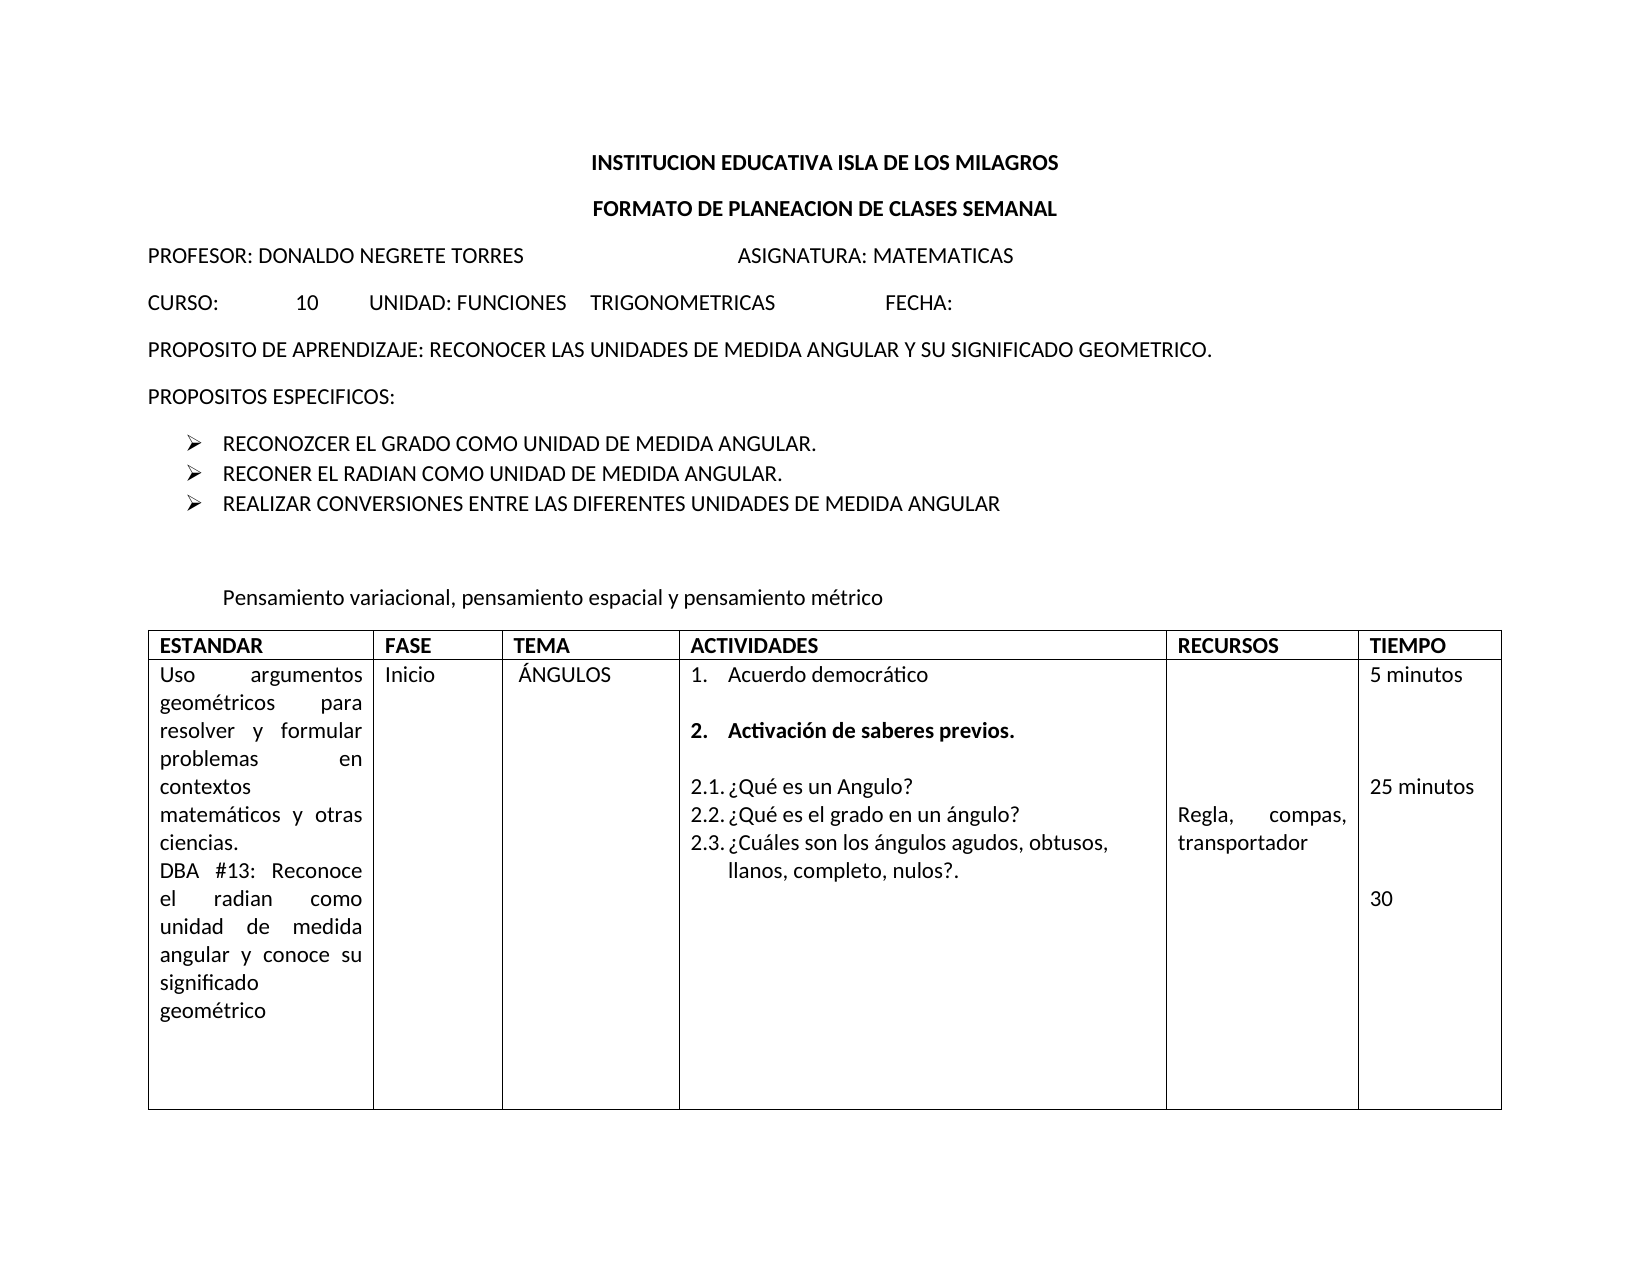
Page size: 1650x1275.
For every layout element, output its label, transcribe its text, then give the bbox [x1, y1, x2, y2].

table_header TIEMPO [1359, 631, 1501, 659]
table_header FASE [374, 631, 502, 659]
text CURSO: 10 UNIDAD: FUNCIONES TRIGONOMETRICAS FECHA: [148, 288, 1502, 316]
text PROPOSITOS ESPECIFICOS: [148, 382, 1502, 410]
text PROFESOR: DONALDO NEGRETE TORRES ASIGNATURA: MATEMATICAS [148, 241, 1502, 269]
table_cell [680, 660, 1166, 1108]
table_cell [1359, 660, 1501, 1108]
text FORMATO DE PLANEACION DE CLASES SEMANAL [148, 194, 1502, 223]
table_header RECURSOS [1167, 631, 1358, 659]
table_cell ÁNGULOS [503, 660, 679, 1108]
list REALIZAR CONVERSIONES ENTRE LAS DIFERENTES UNIDADES DE MEDIDA ANGULAR [185, 489, 1502, 517]
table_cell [149, 660, 373, 1108]
table_header TEMA [503, 631, 679, 659]
table_cell Inicio [374, 660, 502, 1108]
table_header ESTANDAR [149, 631, 373, 659]
table_header ACTIVIDADES [680, 631, 1166, 659]
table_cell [1167, 660, 1358, 1108]
text PROPOSITO DE APRENDIZAJE: RECONOCER LAS UNIDADES DE MEDIDA ANGULAR Y SU SIGNIFICADO GEOMETRICO. [148, 335, 1502, 363]
list Pensamiento variacional, pensamiento espacial y pensamiento métrico [223, 583, 1502, 611]
text INSTITUCION EDUCATIVA ISLA DE LOS MILAGROS [148, 148, 1502, 176]
list RECONOZCER EL GRADO COMO UNIDAD DE MEDIDA ANGULAR. [185, 429, 1502, 457]
list RECONER EL RADIAN COMO UNIDAD DE MEDIDA ANGULAR. [185, 459, 1502, 487]
